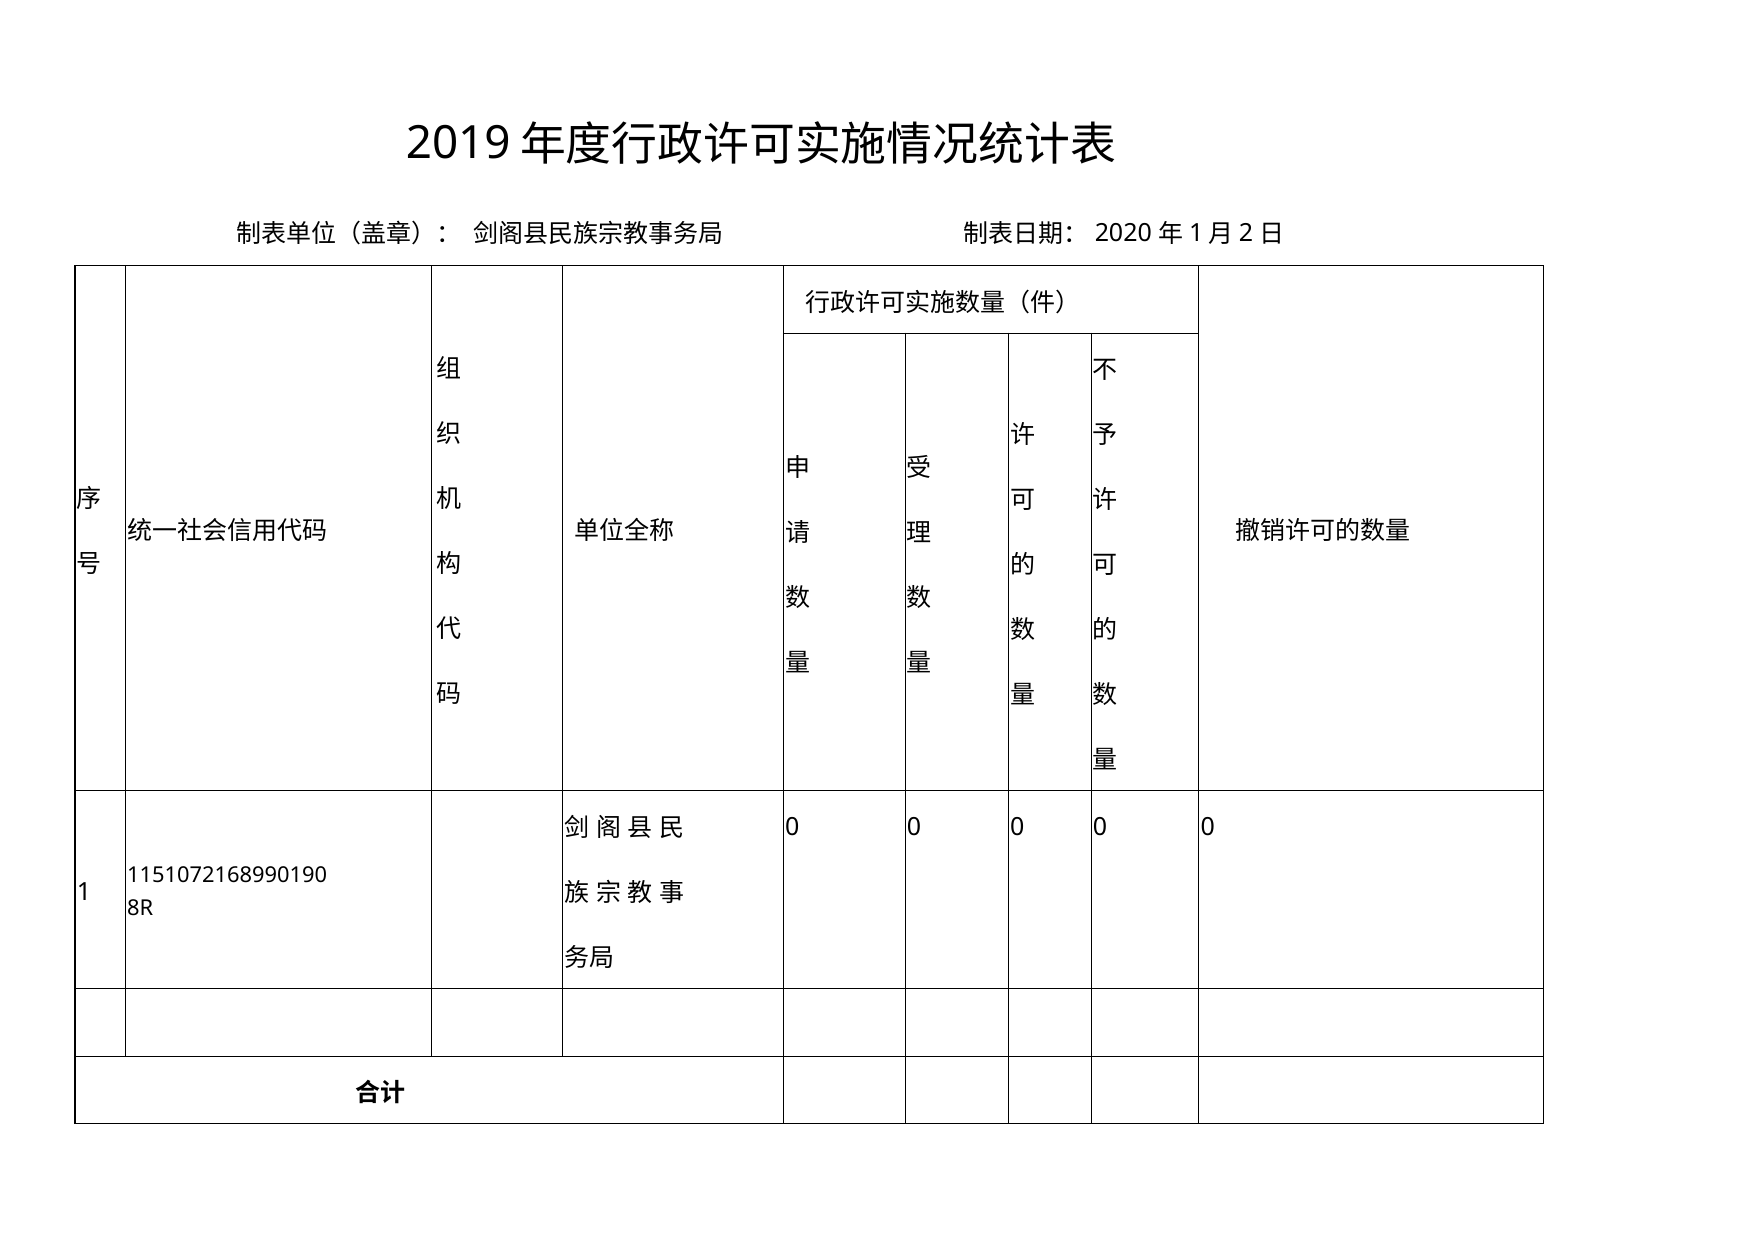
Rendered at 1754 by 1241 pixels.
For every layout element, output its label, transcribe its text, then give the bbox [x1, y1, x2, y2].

table_cell [1092, 989, 1198, 1056]
table_cell 0 [1009, 791, 1091, 988]
table_cell 剑阁县民族宗教事务局 [563, 791, 783, 988]
table_cell [1199, 989, 1543, 1056]
table_cell 序号 [76, 266, 125, 790]
table_cell 许可的数量 [1009, 334, 1091, 790]
table_cell 不予许可的数量 [1092, 334, 1198, 790]
table_cell 撤销许可的数量 [1199, 266, 1543, 790]
table_header 2019年度行政许可实施情况统计表 [75, 84, 1544, 196]
table_cell 制表单位（盖章）： 剑阁县民族宗教事务局 制表日期： 2020 年 1月 2 日 [75, 196, 1544, 265]
table_cell [906, 989, 1008, 1056]
table_cell 统一社会信用代码 [126, 266, 431, 790]
table_cell [1009, 989, 1091, 1056]
table_cell 受理数量 [906, 334, 1008, 790]
table_cell 申请数量 [784, 334, 905, 790]
table_cell 组织机构代码 [432, 266, 562, 790]
table_cell [784, 989, 905, 1056]
table_cell 单位全称 [563, 266, 783, 790]
table_cell [563, 989, 783, 1056]
table_cell [432, 989, 562, 1056]
table_cell [1199, 1057, 1543, 1123]
table_cell [784, 1057, 905, 1123]
table_cell [126, 989, 431, 1056]
table_cell [1009, 1057, 1091, 1123]
table_cell 0 [1199, 791, 1543, 988]
table_cell 0 [906, 791, 1008, 988]
table_cell 1 [76, 791, 125, 988]
table_cell 0 [1092, 791, 1198, 988]
table_cell 合计 [76, 1057, 783, 1123]
table_cell 11510721689901908R [126, 791, 431, 988]
table_cell [76, 989, 125, 1056]
table_cell [1092, 1057, 1198, 1123]
table_cell [906, 1057, 1008, 1123]
table_cell 0 [784, 791, 905, 988]
table_cell 行政许可实施数量（件） [784, 266, 1198, 333]
table_cell [432, 791, 562, 988]
